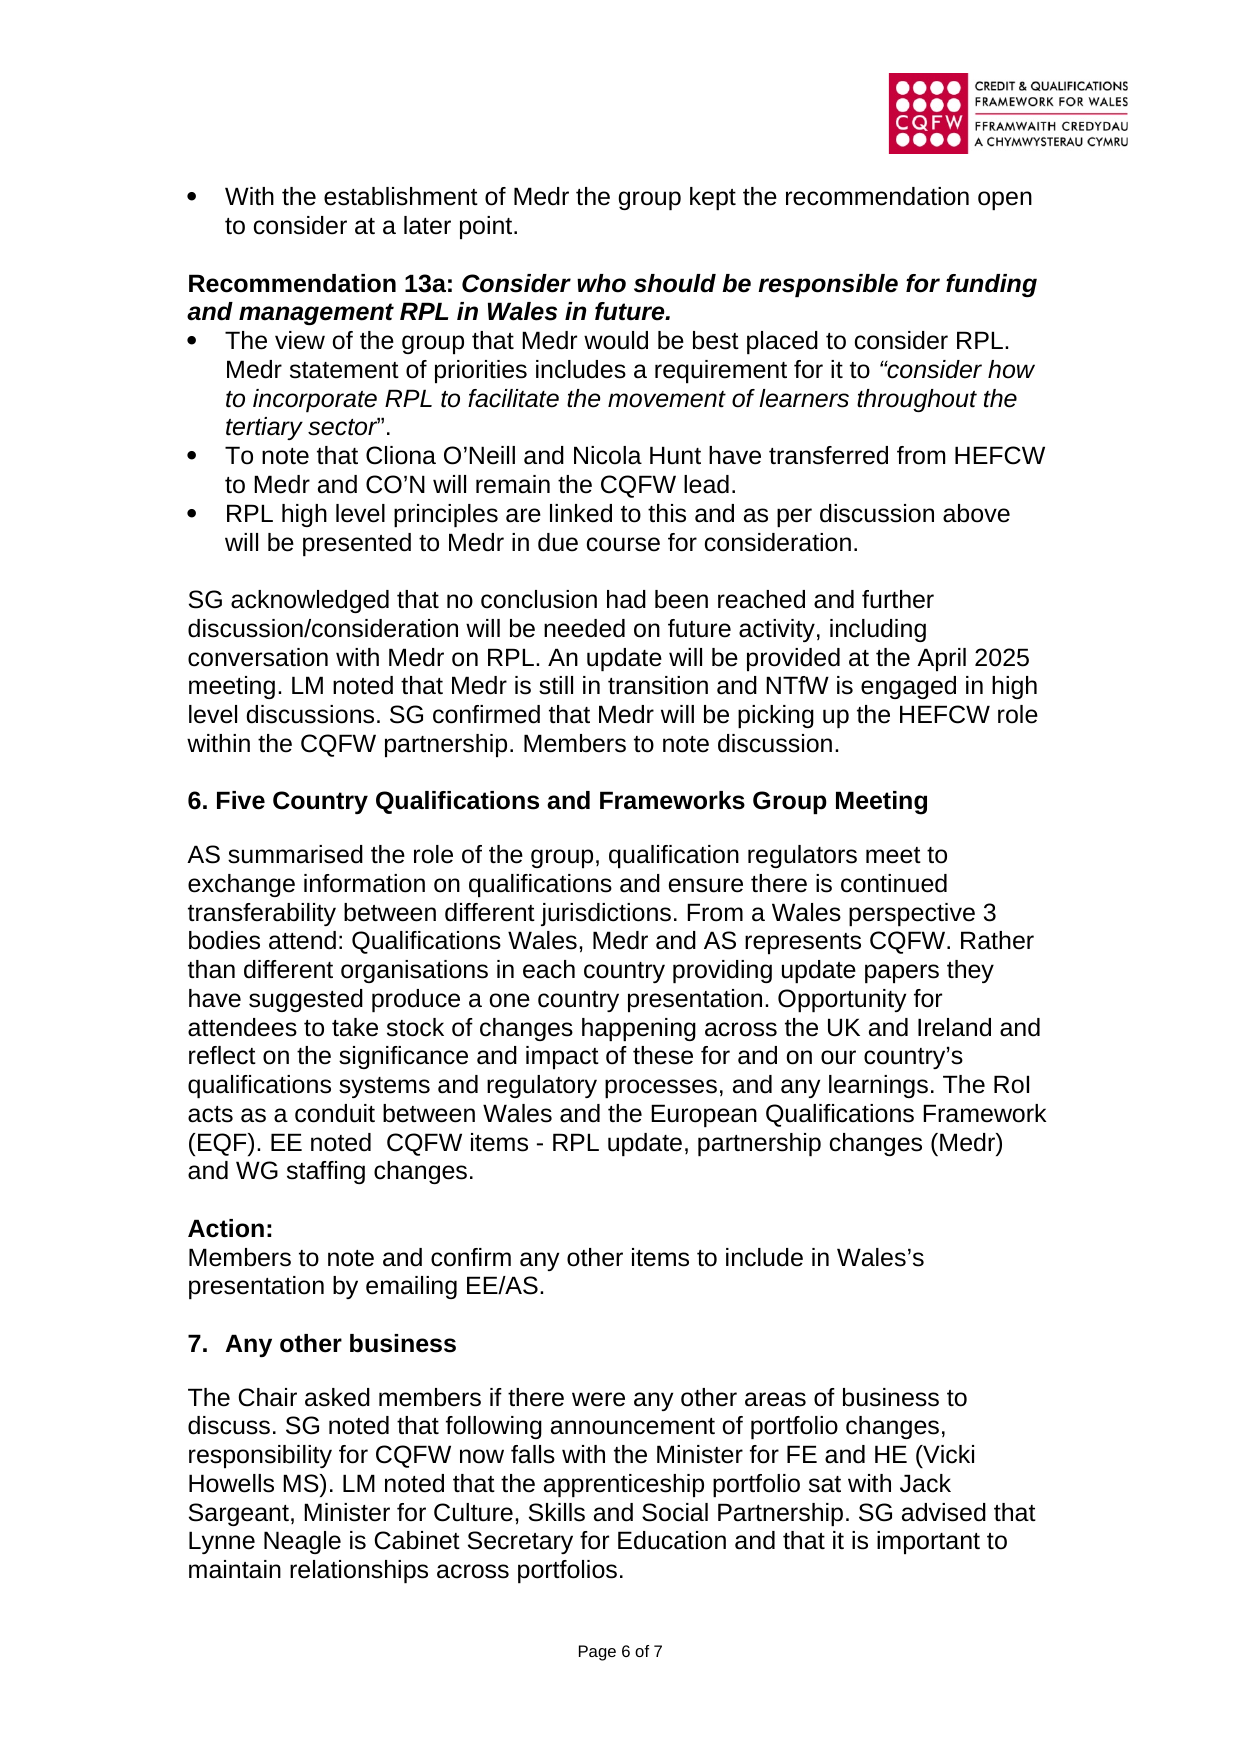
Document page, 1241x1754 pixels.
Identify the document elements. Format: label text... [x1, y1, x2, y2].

text Recommendation 13a: Consider who should be responsible for funding and management RPL in Wales in future. [187, 268, 1053, 326]
list With the establishment of Medr the group kept the recommendation open to consider at a later point. [187, 182, 1053, 240]
list RPL high level principles are linked to this and as per discussion above will be presented to Medr in due course for consideration. [187, 499, 1053, 556]
list To note that Cliona O’Neill and Nicola Hunt have transferred from HEFCW to Medr and CO’N will remain the CQFW lead. [187, 441, 1053, 499]
list Any other business [187, 1329, 1053, 1358]
list SG acknowledged that no conclusion had been reached and further discussion/consideration will be needed on future activity, including conversation with Medr on RPL. An update will be provided at the April 2025 meeting. LM noted that Medr is still in transition and NTfW is engaged in high level discussions. SG confirmed that Medr will be picking up the HEFCW role within the CQFW partnership. Members to note discussion. [187, 585, 1053, 758]
text Action: [187, 1214, 1053, 1243]
text Members to note and confirm any other items to include in Wales’s presentation by emailing EE/AS. [187, 1243, 1053, 1300]
list The view of the group that Medr would be best placed to consider RPL. Medr statement of priorities includes a requirement for it to “consider how to incorporate RPL to facilitate the movement of learners throughout the tertiary sector”. [187, 326, 1053, 441]
text AS summarised the role of the group, qualification regulators meet to exchange information on qualifications and ensure there is continued transferability between different jurisdictions. From a Wales perspective 3 bodies attend: Qualifications Wales, Medr and AS represents CQFW. Rather than different organisations in each country providing update papers they have suggested produce a one country presentation. Opportunity for attendees to take stock of changes happening across the UK and Ireland and reflect on the significance and impact of these for and on our country’s qualifications systems and regulatory processes, and any learnings. The RoI acts as a conduit between Wales and the European Qualifications Framework (EQF). EE noted CQFW items - RPL update, partnership changes (Medr) and WG staffing changes. [187, 840, 1053, 1185]
picture [888, 73, 1128, 154]
text 6. Five Country Qualifications and Frameworks Group Meeting [187, 786, 1053, 815]
text The Chair asked members if there were any other areas of business to discuss. SG noted that following announcement of portfolio changes, responsibility for CQFW now falls with the Minister for FE and HE (Vicki Howells MS). LM noted that the apprenticeship portfolio sat with Jack Sargeant, Minister for Culture, Skills and Social Partnership. SG advised that Lynne Neagle is Cabinet Secretary for Education and that it is important to maintain relationships across portfolios. [187, 1383, 1053, 1584]
